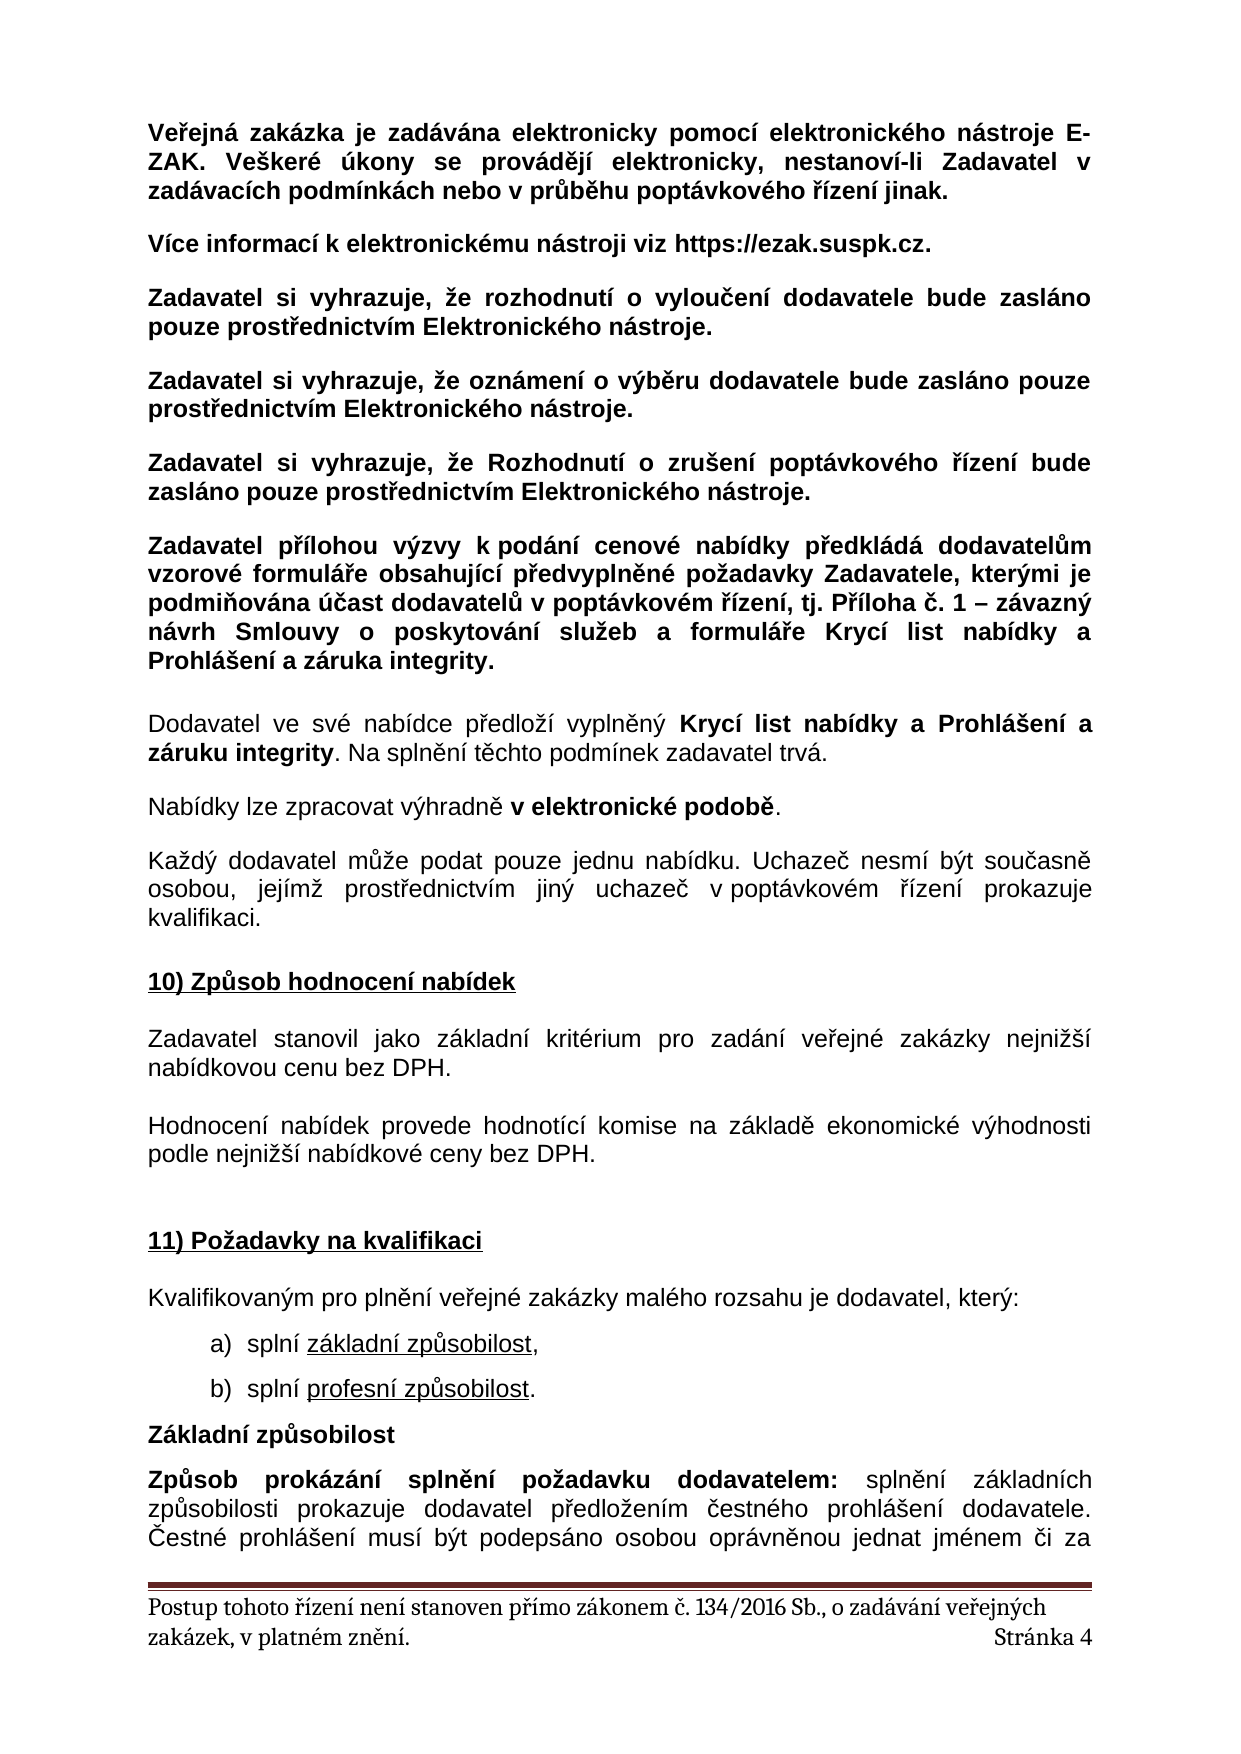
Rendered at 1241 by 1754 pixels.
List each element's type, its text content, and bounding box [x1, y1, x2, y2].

list Kvalifikovaným pro plnění veřejné zakázky malého rozsahu je dodavatel, který: [148, 1283, 1092, 1312]
text 11) Požadavky na kvalifikaci [148, 1226, 1092, 1254]
subtitle Základní způsobilost [148, 1420, 1092, 1448]
list splní základní způsobilost, [210, 1329, 1092, 1357]
subtitle Nabídky lze zpracovat výhradně v elektronické podobě. [148, 792, 1092, 821]
subtitle Každý dodavatel může podat pouze jednu nabídku. Uchazeč nesmí být současně osobou, jejímž prostřednictvím jiný uchazeč v poptávkovém řízení prokazuje kvalifikaci. [148, 846, 1092, 932]
subtitle Zadavatel si vyhrazuje, že Rozhodnutí o zrušení poptávkového řízení bude zasláno pouze prostřednictvím Elektronického nástroje. [148, 448, 1092, 506]
subtitle Více informací k elektronickému nástroji viz https://ezak.suspk.cz. [148, 229, 1092, 258]
list splní profesní způsobilost. [210, 1374, 1092, 1403]
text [148, 1465, 1092, 1551]
text Zadavatel stanovil jako základní kritérium pro zadání veřejné zakázky nejnižší nabídkovou cenu bez DPH. [148, 1024, 1092, 1082]
text Hodnocení nabídek provede hodnotící komise na základě ekonomické výhodnosti podle nejnižší nabídkové ceny bez DPH. [148, 1111, 1092, 1168]
text Dodavatel ve své nabídce předloží vyplněný Krycí list nabídky a Prohlášení a záruku integrity. Na splnění těchto podmínek zadavatel trvá. [148, 709, 1092, 767]
subtitle Zadavatel přílohou výzvy k podání cenové nabídky předkládá dodavatelům vzorové formuláře obsahující předvyplněné požadavky Zadavatele, kterými je podmiňována účast dodavatelů v poptávkovém řízení, tj. Příloha č. 1 – závazný návrh Smlouvy o poskytování služeb a formuláře Krycí list nabídky a Prohlášení a záruka integrity. [148, 531, 1092, 674]
text 10) Způsob hodnocení nabídek [148, 967, 1092, 996]
subtitle Zadavatel si vyhrazuje, že oznámení o výběru dodavatele bude zasláno pouze prostřednictvím Elektronického nástroje. [148, 366, 1092, 423]
subtitle Veřejná zakázka je zadávána elektronicky pomocí elektronického nástroje E-ZAK. Veškeré úkony se provádějí elektronicky, nestanoví-li Zadavatel v zadávacích podmínkách nebo v průběhu poptávkového řízení jinak. [148, 118, 1092, 204]
subtitle Zadavatel si vyhrazuje, že rozhodnutí o vyloučení dodavatele bude zasláno pouze prostřednictvím Elektronického nástroje. [148, 283, 1092, 341]
